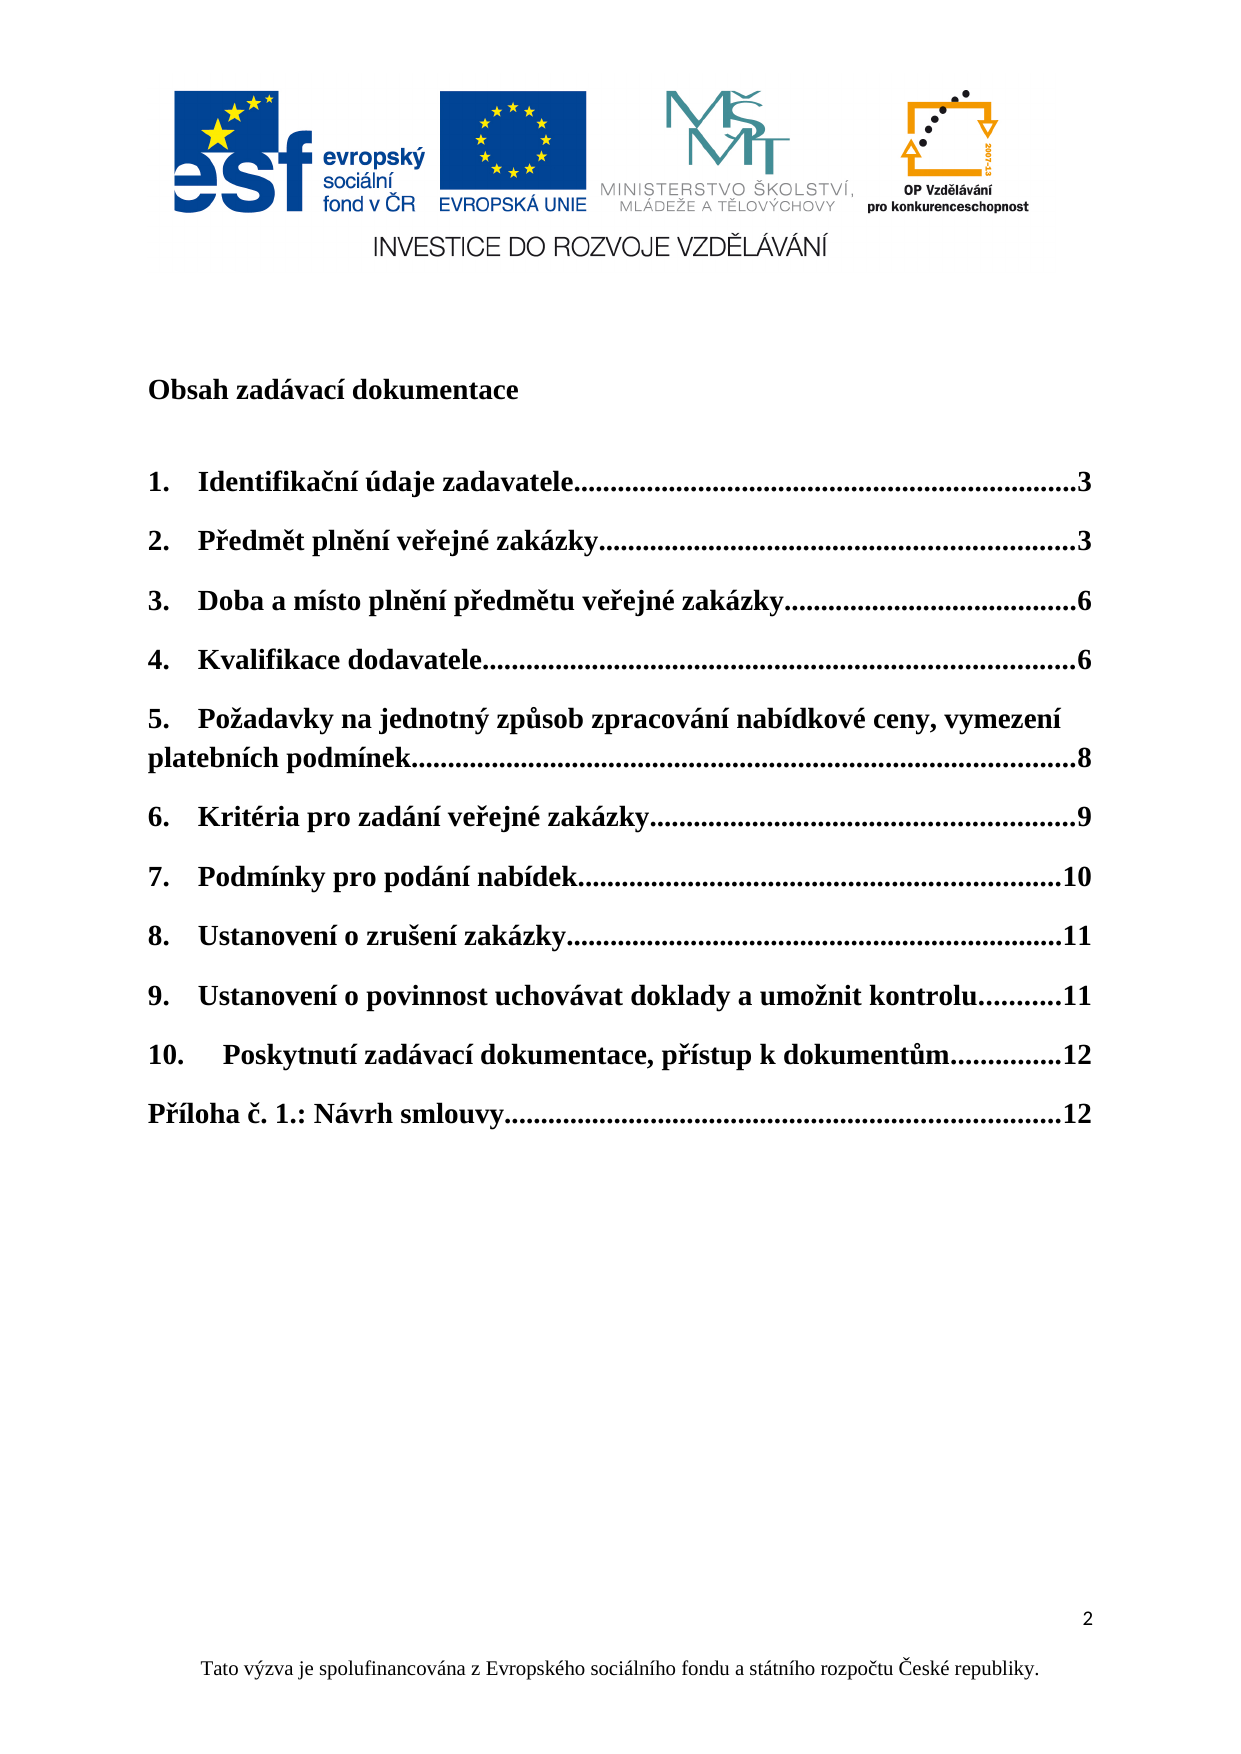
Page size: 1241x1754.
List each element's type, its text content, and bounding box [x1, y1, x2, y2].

text 3. Doba a místo plnění předmětu veřejné zakázky 6 [148, 583, 1093, 616]
text Příloha č. 1.: Návrh smlouvy 12 [148, 1096, 1093, 1130]
text 2. Předmět plnění veřejné zakázky 3 [148, 523, 1093, 557]
text 9. Ustanovení o povinnost uchovávat doklady a umožnit kontrolu 11 [148, 978, 1093, 1011]
text 6. Kritéria pro zadání veřejné zakázky 9 [148, 799, 1093, 833]
text 5. Požadavky na jednotný způsob zpracování nabídkové ceny, vymezení platebních podmínek 8 [148, 702, 1093, 774]
text 1. Identifikační údaje zadavatele 3 [148, 464, 1093, 498]
text 4. Kvalifikace dodavatele 6 [148, 642, 1093, 676]
text 7. Podmínky pro podání nabídek 10 [148, 859, 1093, 892]
text 8. Ustanovení o zrušení zakázky 11 [148, 918, 1093, 952]
subtitle Obsah zadávací dokumentace [148, 372, 1093, 405]
picture [147, 73, 1056, 273]
text 10. Poskytnutí zadávací dokumentace, přístup k dokumentům 12 [148, 1037, 1093, 1071]
